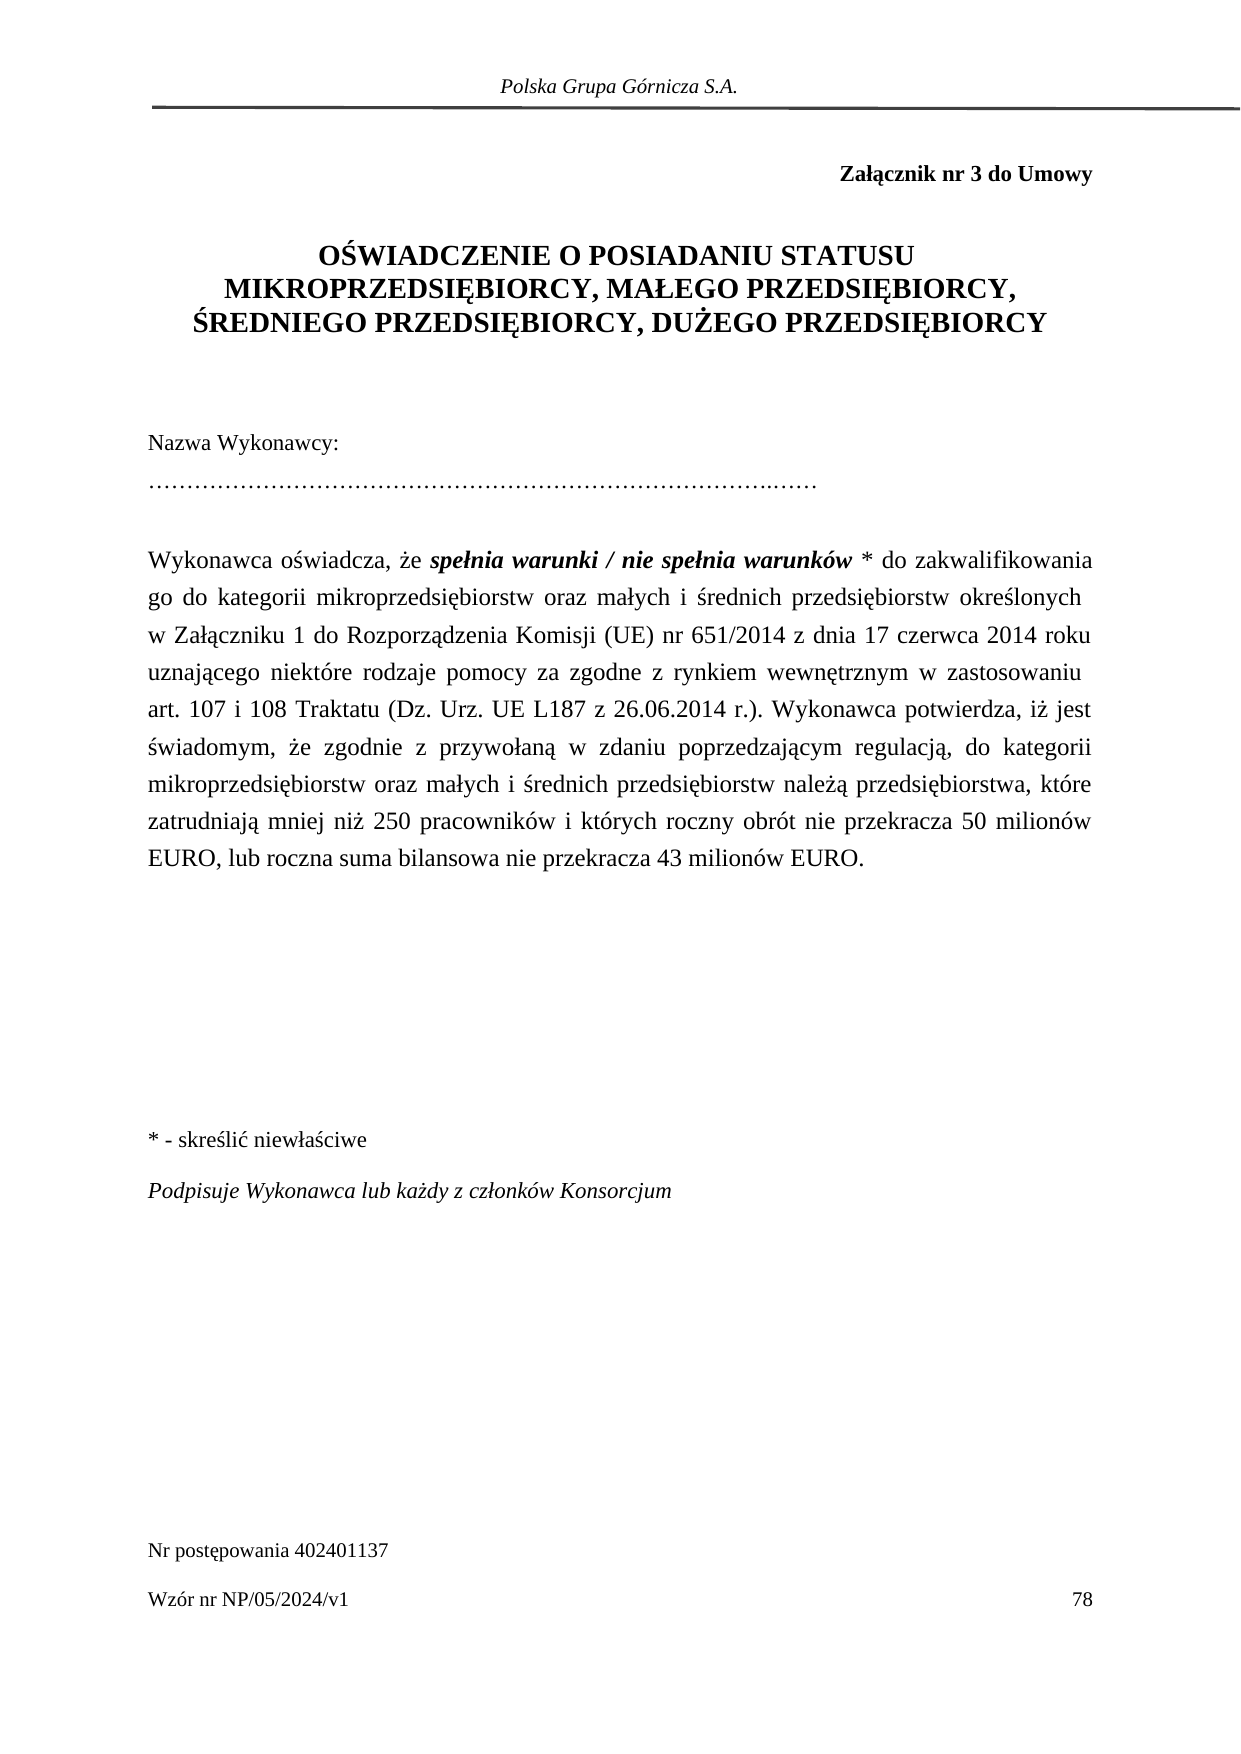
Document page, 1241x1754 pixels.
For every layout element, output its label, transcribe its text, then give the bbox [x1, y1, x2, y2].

text OŚWIADCZENIE O POSIADANIU STATUSU MIKROPRZEDSIĘBIORCY, MAŁEGO PRZEDSIĘBIORCY, ŚREDNIEGO PRZEDSIĘBIORCY, DUŻEGO PRZEDSIĘBIORCY [148, 238, 1093, 338]
text Nazwa Wykonawcy: [148, 429, 1093, 455]
text * - skreślić niewłaściwe [148, 1126, 1093, 1153]
text Wykonawca oświadcza, że spełnia warunki / nie spełnia warunków * do zakwalifikowania go do kategorii mikroprzedsiębiorstw oraz małych i średnich przedsiębiorstw określonych w Załączniku 1 do Rozporządzenia Komisji (UE) nr 651/2014 z dnia 17 czerwca 2014 roku uznającego niektóre rodzaje pomocy za zgodne z rynkiem wewnętrznym w zastosowaniu art. 107 i 108 Traktatu (Dz. Urz. UE L187 z 26.06.2014 r.). Wykonawca potwierdza, iż jest świadomym, że zgodnie z przywołaną w zdaniu poprzedzającym regulacją, do kategorii mikroprzedsiębiorstw oraz małych i średnich przedsiębiorstw należą przedsiębiorstwa, które zatrudniają mniej niż 250 pracowników i których roczny obrót nie przekracza 50 milionów EURO, lub roczna suma bilansowa nie przekracza 43 milionów EURO. [148, 545, 1093, 872]
text Załącznik nr 3 do Umowy [148, 160, 1093, 186]
text ……………………………………………………………………….…… [148, 467, 1093, 494]
text Podpisuje Wykonawca lub każdy z członków Konsorcjum [148, 1177, 1093, 1203]
